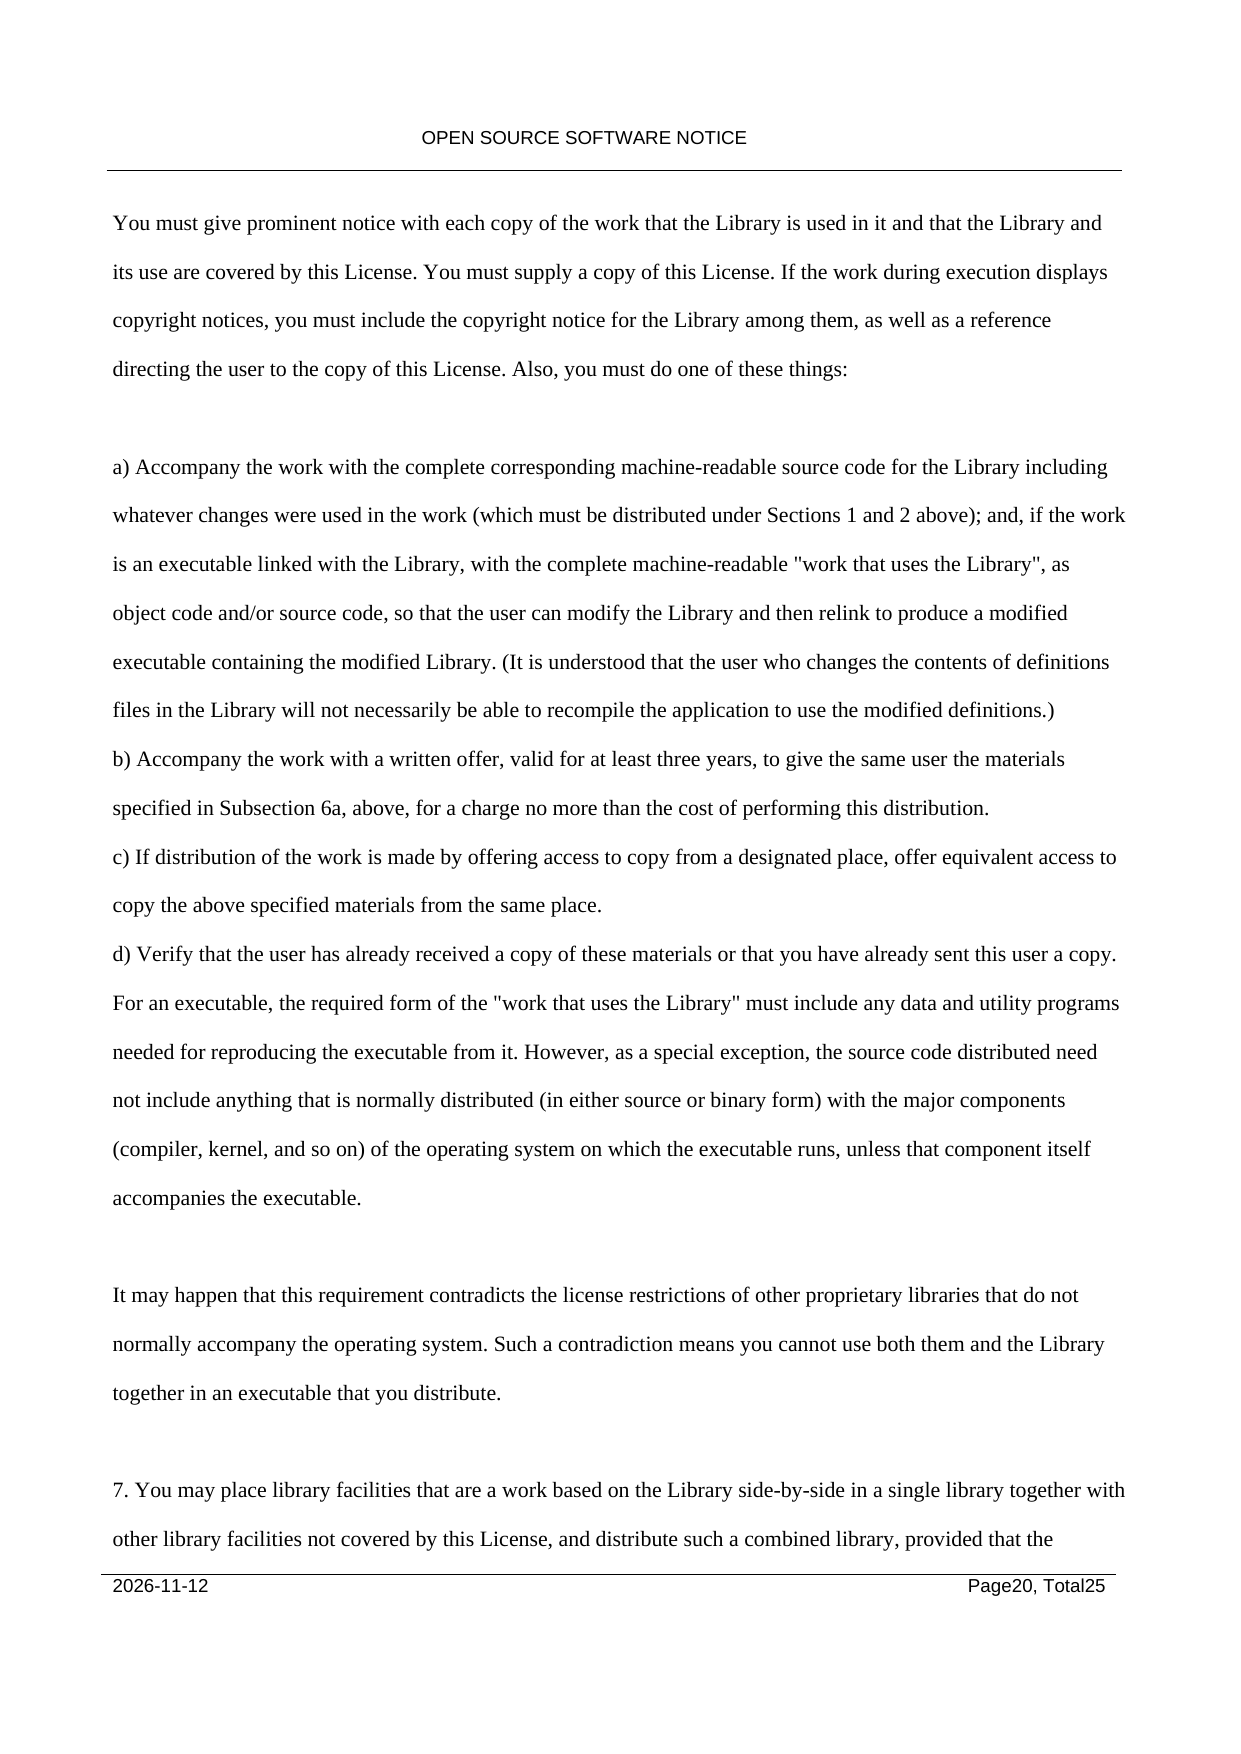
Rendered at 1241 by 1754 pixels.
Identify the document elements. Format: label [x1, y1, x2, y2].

text [112, 206, 1128, 1555]
